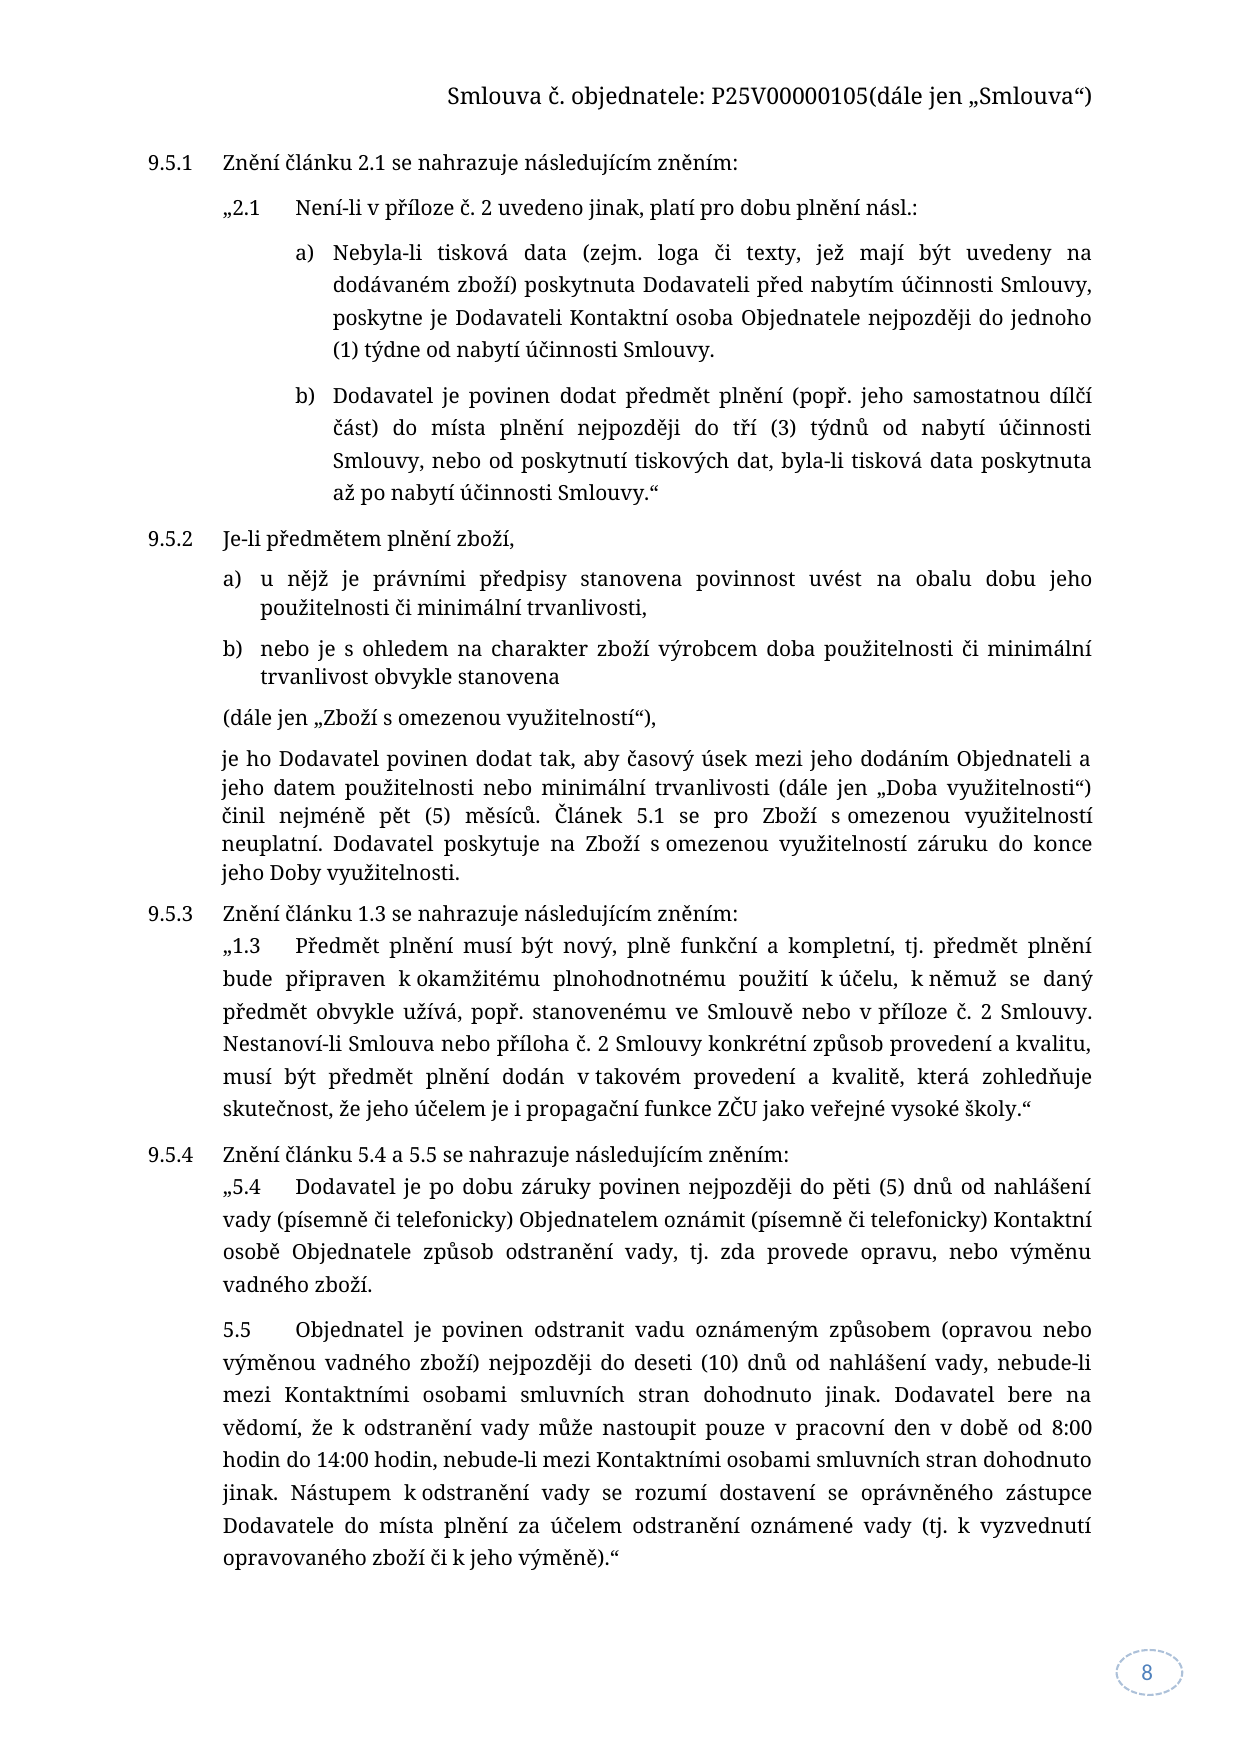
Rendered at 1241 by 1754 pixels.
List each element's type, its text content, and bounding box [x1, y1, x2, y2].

list Dodavatel je povinen dodat předmět plnění (popř. jeho samostatnou dílčí část) do místa plnění nejpozději do tří (3) týdnů od nabytí účinnosti Smlouvy, nebo od poskytnutí tiskových dat, byla-li tisková data poskytnuta až po nabytí účinnosti Smlouvy.“ [295, 381, 1093, 507]
list „5.4 Dodavatel je po dobu záruky povinen nejpozději do pěti (5) dnů od nahlášení vady (písemně či telefonicky) Objednatelem oznámit (písemně či telefonicky) Kontaktní osobě Objednatele způsob odstranění vady, tj. zda provede opravu, nebo výměnu vadného zboží. [223, 1172, 1093, 1298]
list u nějž je právními předpisy stanovena povinnost uvést na obalu dobu jeho použitelnosti či minimální trvanlivosti, [223, 564, 1093, 621]
list Znění článku 1.3 se nahrazuje následujícím zněním: [148, 899, 1093, 927]
list „1.3 Předmět plnění musí být nový, plně funkční a kompletní, tj. předmět plnění bude připraven k okamžitému plnohodnotnému použití k účelu, k němuž se daný předmět obvykle užívá, popř. stanovenému ve Smlouvě nebo v příloze č. 2 Smlouvy. Nestanoví-li Smlouva nebo příloha č. 2 Smlouvy konkrétní způsob provedení a kvalitu, musí být předmět plnění dodán v takovém provedení a kvalitě, která zohledňuje skutečnost, že jeho účelem je i propagační funkce ZČU jako veřejné vysoké školy.“ [223, 932, 1093, 1123]
text je ho Dodavatel povinen dodat tak, aby časový úsek mezi jeho dodáním Objednateli a jeho datem použitelnosti nebo minimální trvanlivosti (dále jen „Doba využitelnosti“) činil nejméně pět (5) měsíců. Článek 5.1 se pro Zboží s omezenou využitelností neuplatní. Dodavatel poskytuje na Zboží s omezenou využitelností záruku do konce jeho Doby využitelnosti. [221, 744, 1093, 886]
list 5.5 Objednatel je povinen odstranit vadu oznámeným způsobem (opravou nebo výměnou vadného zboží) nejpozději do deseti (10) dnů od nahlášení vady, nebude-li mezi Kontaktními osobami smluvních stran dohodnuto jinak. Dodavatel bere na vědomí, že k odstranění vady může nastoupit pouze v pracovní den v době od 8:00 hodin do 14:00 hodin, nebude-li mezi Kontaktními osobami smluvních stran dohodnuto jinak. Nástupem k odstranění vady se rozumí dostavení se oprávněného zástupce Dodavatele do místa plnění za účelem odstranění oznámené vady (tj. k vyzvednutí opravovaného zboží či k jeho výměně).“ [223, 1315, 1093, 1572]
text (dále jen „Zboží s omezenou využitelností“), [223, 703, 1093, 732]
list „2.1 Není-li v příloze č. 2 uvedeno jinak, platí pro dobu plnění násl.: [223, 193, 1093, 221]
list Je-li předmětem plnění zboží, [148, 524, 1093, 552]
list nebo je s ohledem na charakter zboží výrobcem doba použitelnosti či minimální trvanlivost obvykle stanovena [223, 634, 1093, 691]
list Znění článku 5.4 a 5.5 se nahrazuje následujícím zněním: [148, 1140, 1093, 1168]
list Znění článku 2.1 se nahrazuje následujícím zněním: [148, 148, 1093, 176]
list Nebyla-li tisková data (zejm. loga či texty, jež mají být uvedeny na dodávaném zboží) poskytnuta Dodavateli před nabytím účinnosti Smlouvy, poskytne je Dodavateli Kontaktní osoba Objednatele nejpozději do jednoho (1) týdne od nabytí účinnosti Smlouvy. [295, 238, 1093, 364]
